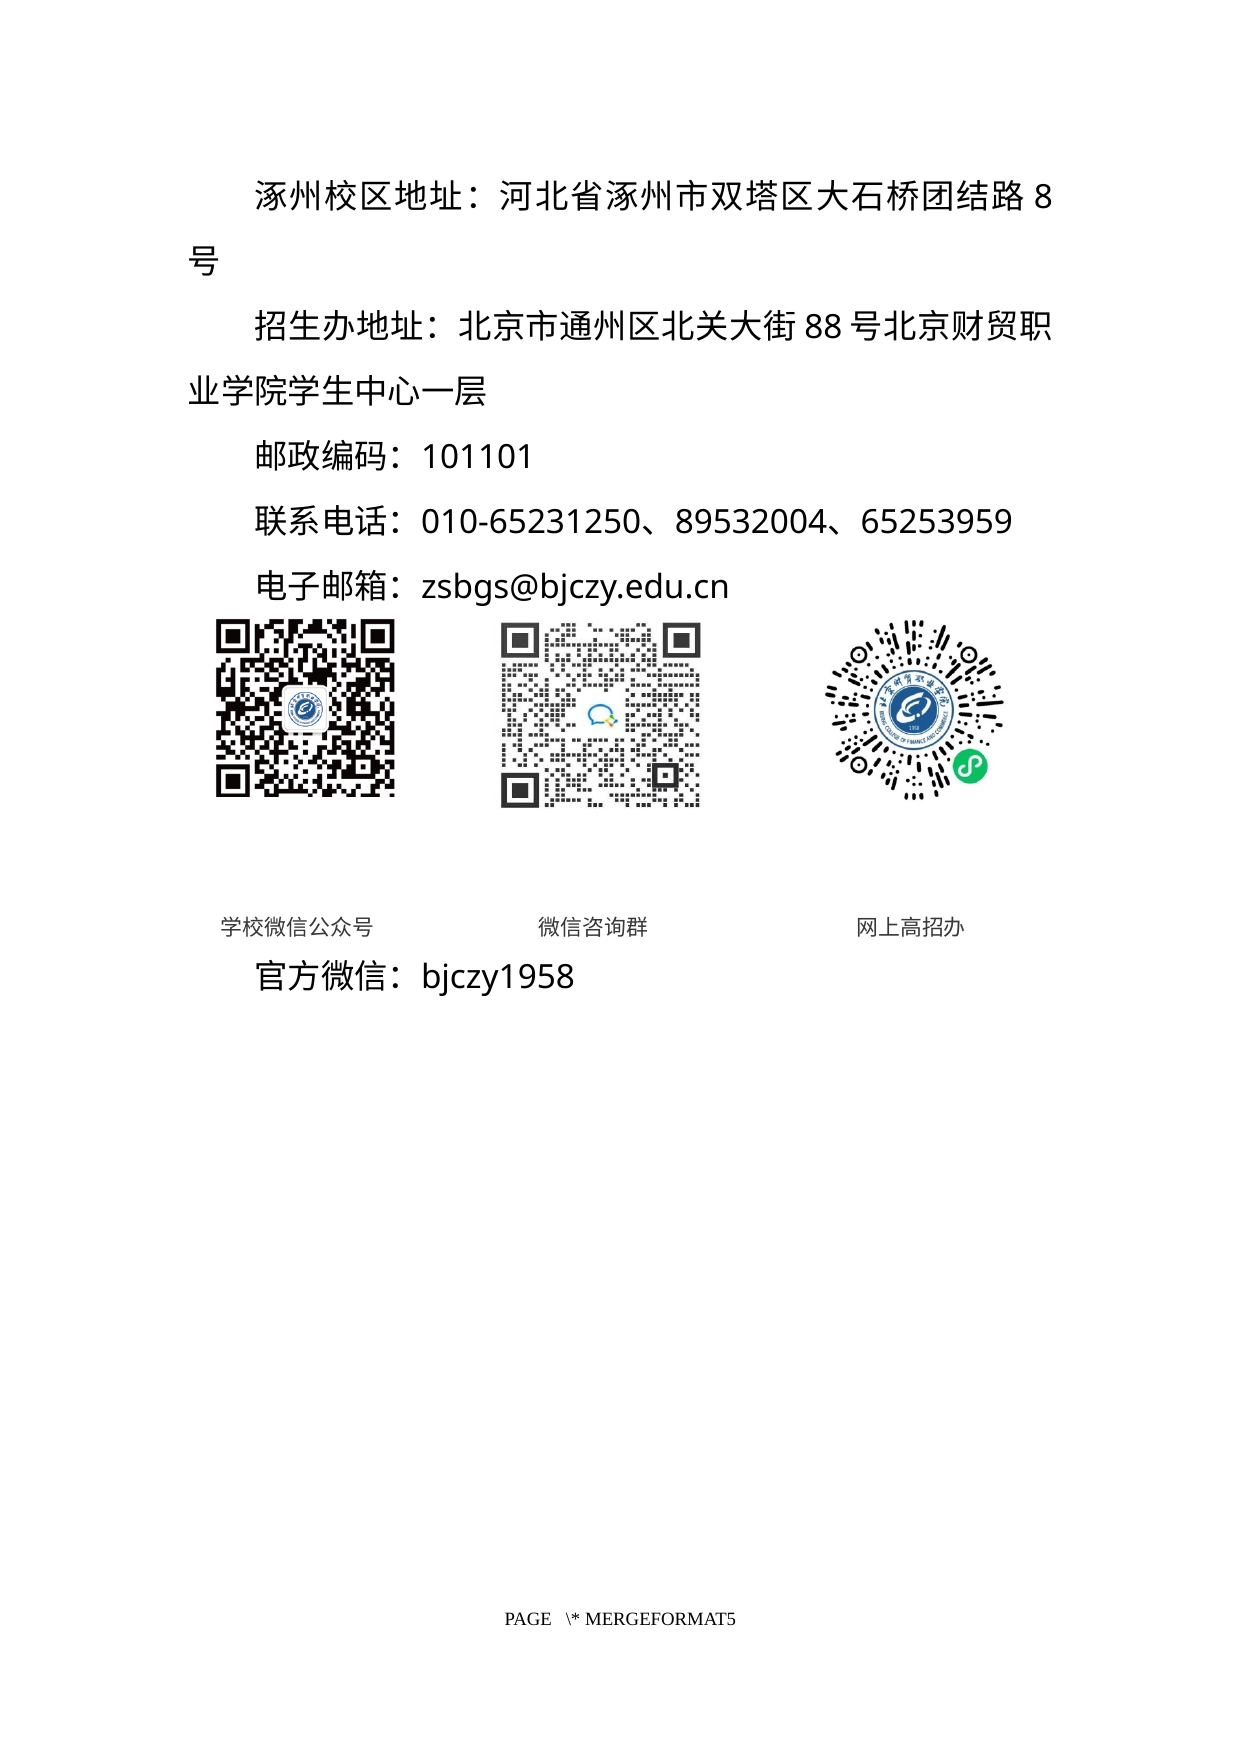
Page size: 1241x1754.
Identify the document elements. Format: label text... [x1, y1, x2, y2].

table_cell 网上高招办 [779, 910, 1075, 942]
table_header [779, 617, 1075, 909]
text 招生办地址：北京市通州区北关大街88号北京财贸职业学院学生中心一层 [187, 292, 1053, 422]
table_header [188, 617, 483, 909]
text 邮政编码：101101 [187, 422, 1053, 487]
text 联系电话：010-65231250、89532004、65253959 [187, 487, 1053, 552]
table_cell 微信咨询群 [483, 910, 779, 942]
text 涿州校区地址：河北省涿州市双塔区大石桥团结路8号 [187, 162, 1053, 292]
picture [213, 617, 398, 797]
table_cell 学校微信公众号 [188, 910, 483, 942]
text 电子邮箱：zsbgs@bjczy.edu.cn [187, 552, 1053, 617]
text 官方微信：bjczy1958 [187, 942, 1053, 1007]
picture [494, 617, 707, 814]
table_header [483, 617, 779, 909]
picture [820, 617, 1007, 803]
